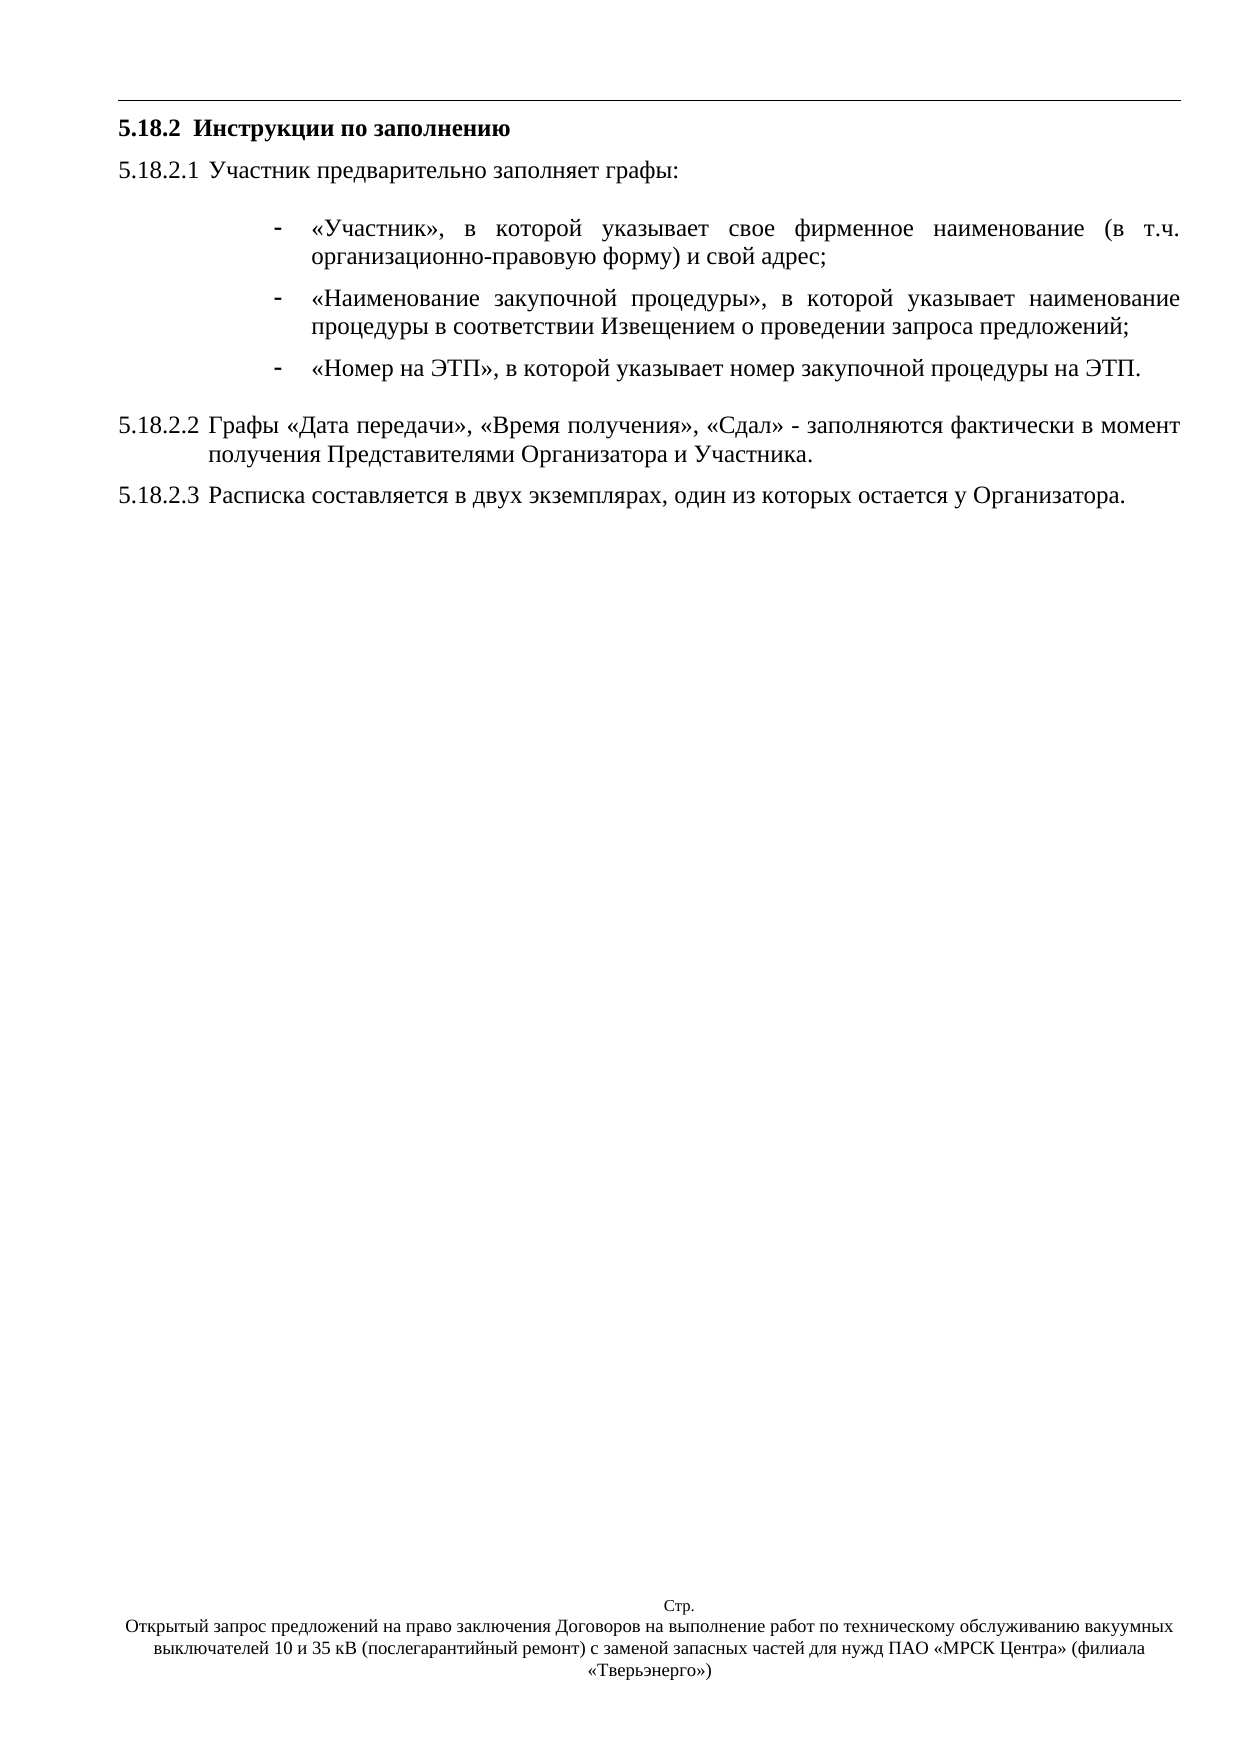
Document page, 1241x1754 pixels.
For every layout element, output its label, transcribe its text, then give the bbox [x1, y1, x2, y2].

list «Номер на ЭТП», в которой указывает номер закупочной процедуры на ЭТП. [274, 353, 1181, 381]
list «Наименование закупочной процедуры», в которой указывает наименование процедуры в соответствии Извещением о проведении запроса предложений; [274, 283, 1181, 340]
subtitle Инструкции по заполнению [118, 113, 1181, 142]
list Участник предварительно заполняет графы: [118, 155, 1181, 183]
list «Участник», в которой указывает свое фирменное наименование (в т.ч. организационно-правовую форму) и свой адрес; [274, 213, 1181, 270]
list Графы «Дата передачи», «Время получения», «Сдал» - заполняются фактически в момент получения Представителями Организатора и Участника. [118, 411, 1181, 468]
list Расписка составляется в двух экземплярах, один из которых остается у Организатора. [118, 481, 1181, 509]
